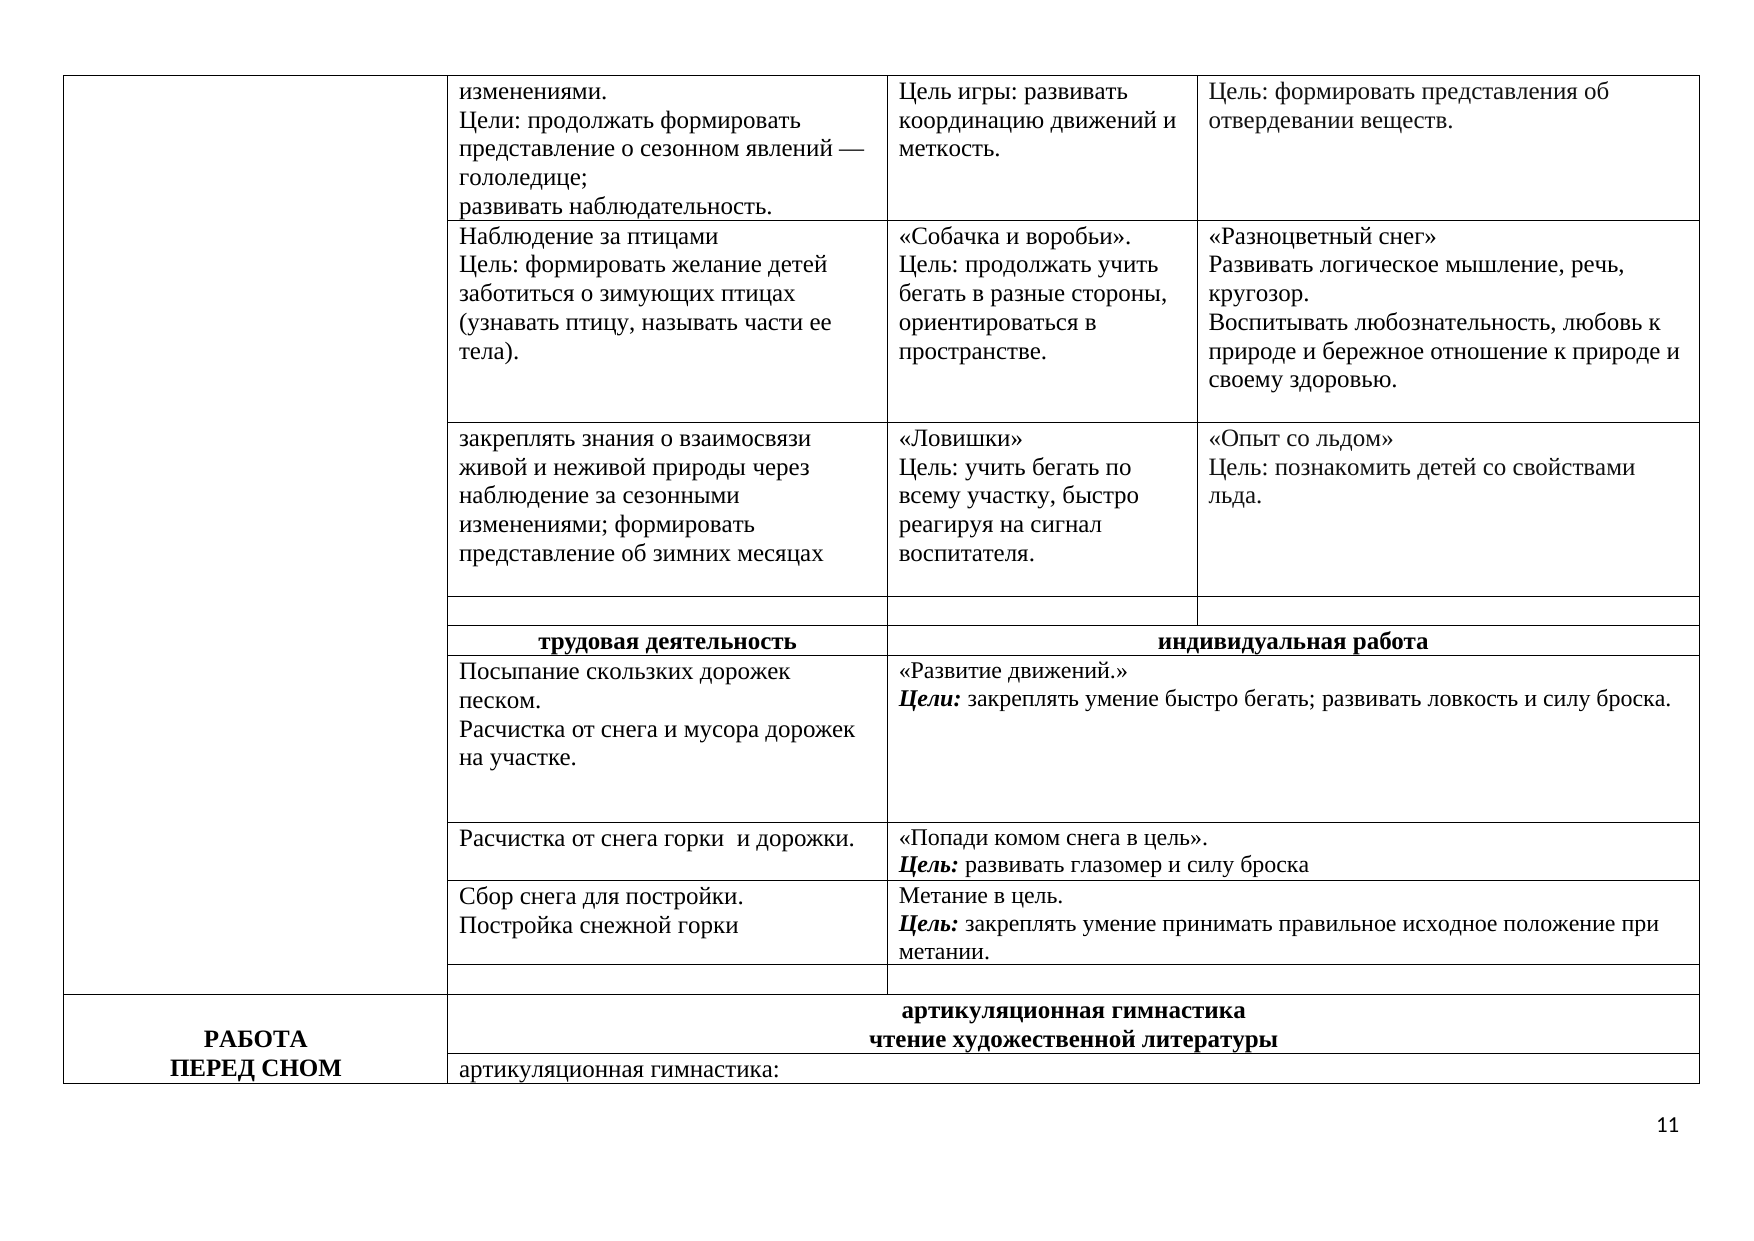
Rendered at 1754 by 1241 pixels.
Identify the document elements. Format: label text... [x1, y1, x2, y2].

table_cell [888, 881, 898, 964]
table_cell «Опыт со льдом» Цель: познакомить детей со свойствами льда. [1198, 423, 1699, 596]
table_cell [1186, 597, 1197, 625]
table_cell закреплять знания о взаимосвязи живой и неживой природы через наблюдение за сезонными изменениями; формировать представление об зимних месяцах [448, 423, 887, 596]
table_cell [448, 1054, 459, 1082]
table_cell «Попади комом снега в цель». Цель: развивать глазомер и силу броска [888, 823, 1699, 880]
table_cell «Развитие движений.» Цели: закреплять умение быстро бегать; развивать ловкость и силу броска. [888, 656, 1699, 822]
table_cell РАБОТА ПЕРЕД СНОМ [64, 995, 447, 1082]
table_cell Наблюдение за птицами Цель: формировать желание детей заботиться о зимующих птицах (узнавать птицу, называть части ее тела). [448, 221, 887, 422]
table_cell трудовая деятельность [448, 626, 887, 655]
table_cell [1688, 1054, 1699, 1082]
table_cell Посыпание скользких дорожек песком. Расчистка от снега и мусора дорожек на участке. [448, 656, 887, 822]
table_cell [1198, 597, 1208, 625]
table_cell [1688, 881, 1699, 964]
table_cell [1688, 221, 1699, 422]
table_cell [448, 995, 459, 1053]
table_cell [448, 965, 459, 994]
table_cell [888, 965, 1699, 994]
table_cell [888, 597, 898, 625]
table_cell [876, 965, 887, 994]
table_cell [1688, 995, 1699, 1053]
table_cell Сбор снега для постройки. Постройка снежной горки [448, 881, 887, 964]
table_cell [448, 597, 887, 625]
table_cell «Собачка и воробьи». Цель: продолжать учить бегать в разные стороны, ориентироваться в пространстве. [888, 221, 1197, 422]
table_cell [1688, 597, 1699, 625]
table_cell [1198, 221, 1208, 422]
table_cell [888, 76, 1197, 220]
table_cell «Жидкое – твердое» Цель: формировать представления об отвердевании веществ. [1198, 76, 1699, 220]
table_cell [448, 76, 887, 220]
table_cell Расчистка от снега горки и дорожки. [448, 823, 887, 880]
table_cell индивидуальная работа [888, 626, 1699, 655]
